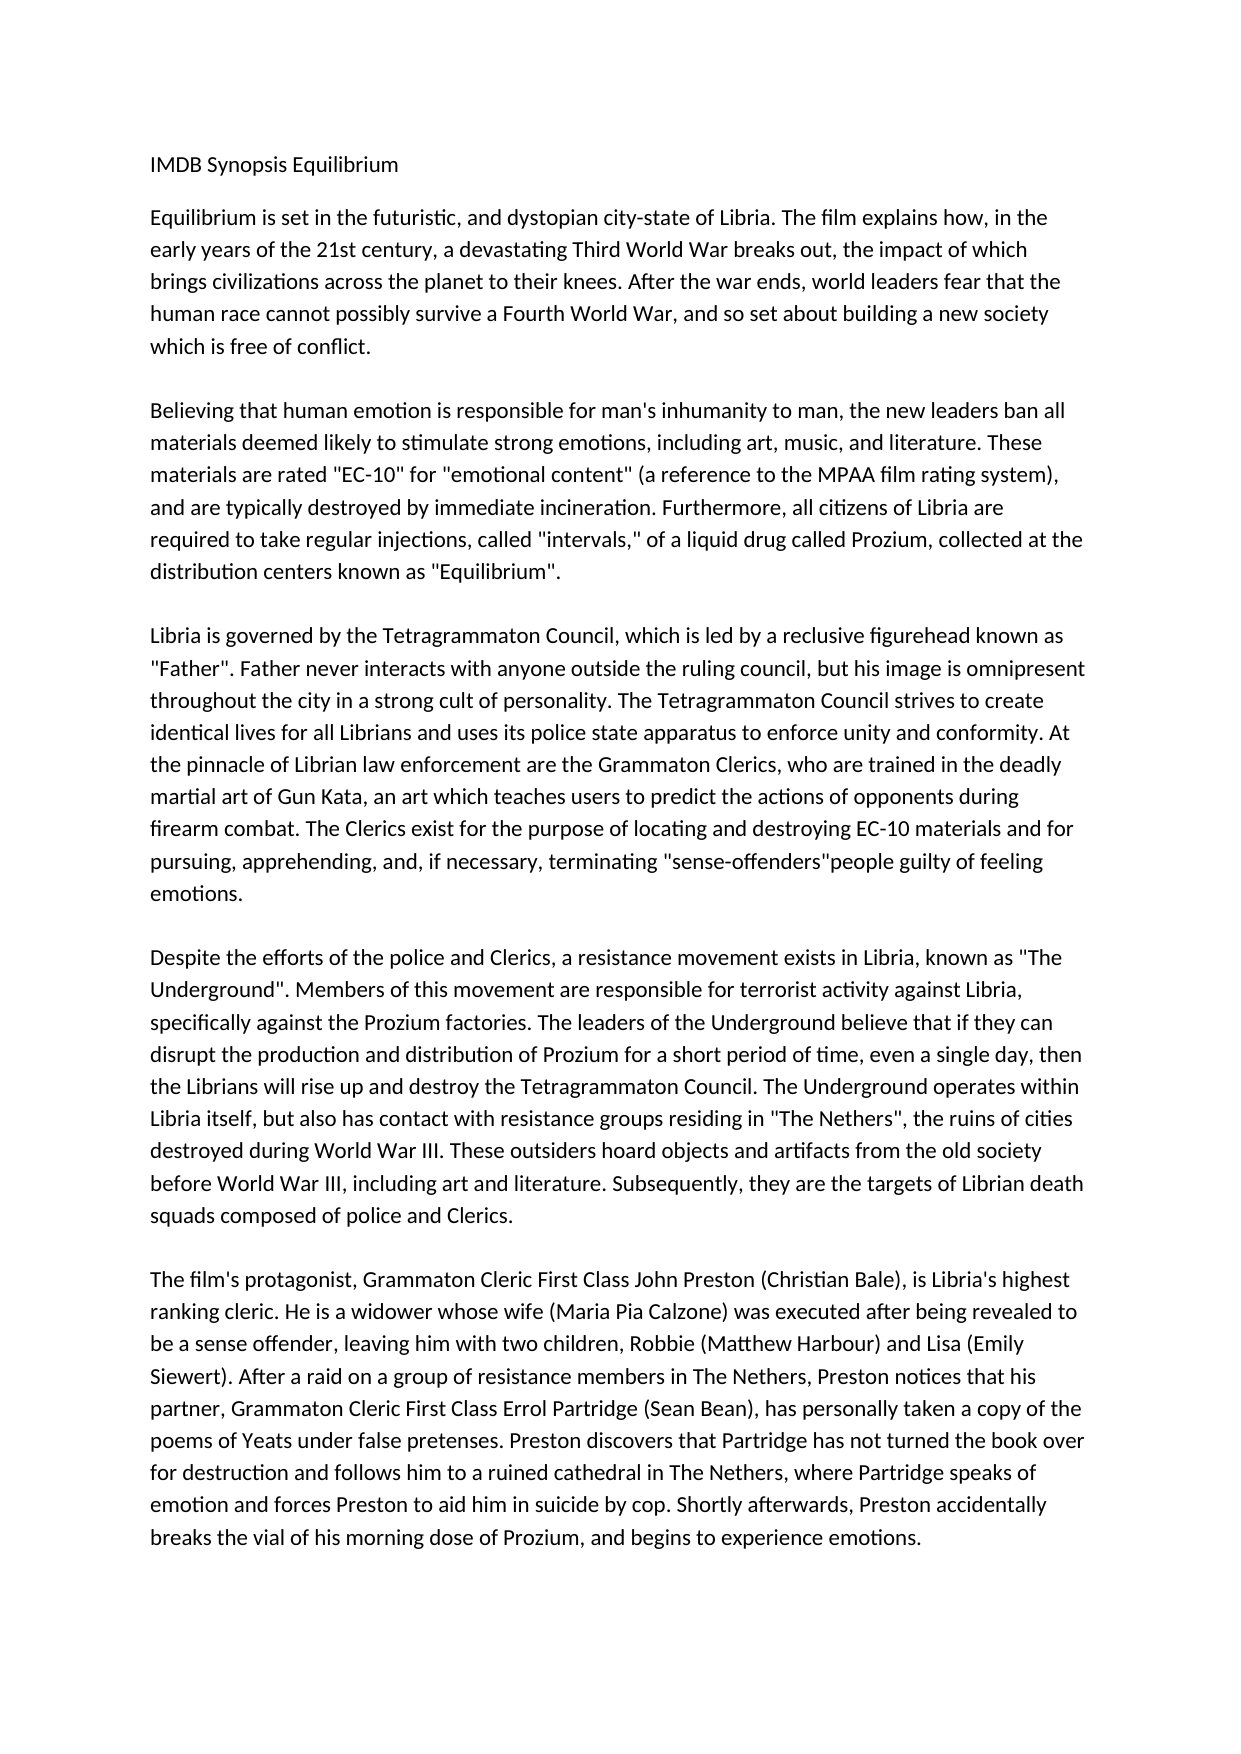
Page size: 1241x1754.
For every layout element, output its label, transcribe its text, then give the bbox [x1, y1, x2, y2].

text IMDB Synopsis Equilibrium [150, 150, 1090, 178]
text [150, 203, 1090, 1583]
